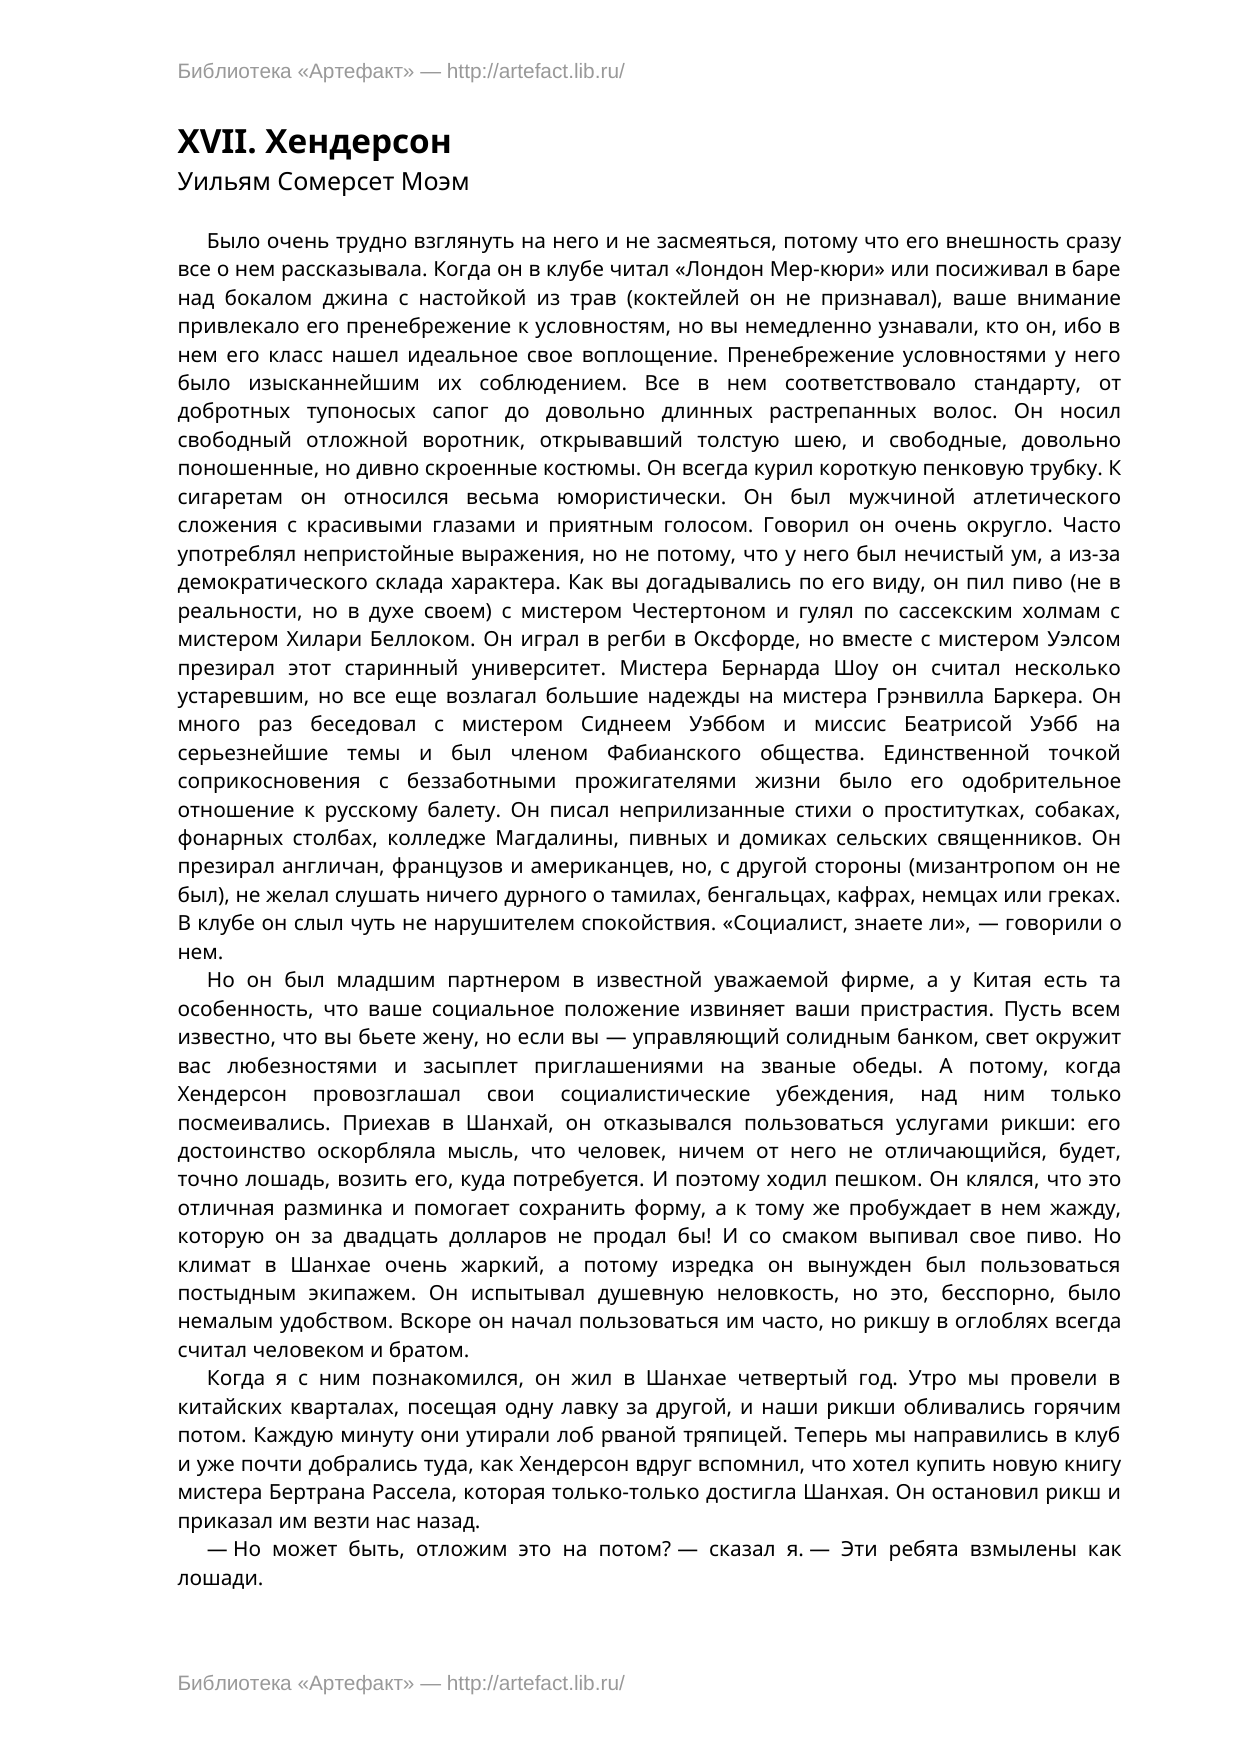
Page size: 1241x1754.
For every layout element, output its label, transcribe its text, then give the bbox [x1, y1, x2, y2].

subtitle Уильям Сомерсет Моэм [177, 163, 1122, 198]
text Было очень трудно взглянуть на него и не засмеяться, потому что его внешность сразу все о нем рассказывала. Когда он в клубе читал «Лондон Мер-кюри» или посиживал в баре над бокалом джина с настойкой из трав (коктейлей он не признавал), ваше внимание привлекало его пренебрежение к условностям, но вы немедленно узнавали, кто он, ибо в нем его класс нашел идеальное свое воплощение. Пренебрежение условностями у него было изысканнейшим их соблюдением. Все в нем соответствовало стандарту, от добротных тупоносых сапог до довольно длинных растрепанных волос. Он носил свободный отложной воротник, открывавший толстую шею, и свободные, довольно поношенные, но дивно скроенные костюмы. Он всегда курил короткую пенковую трубку. К сигаретам он относился весьма юмористически. Он был мужчиной атлетического сложения с красивыми глазами и приятным голосом. Говорил он очень округло. Часто употреблял непристойные выражения, но не потому, что у него был нечистый ум, а из-за демократического склада характера. Как вы догадывались по его виду, он пил пиво (не в реальности, но в духе своем) с мистером Честертоном и гулял по сассекским холмам с мистером Хилари Беллоком. Он играл в регби в Оксфорде, но вместе с мистером Уэлсом презирал этот старинный университет. Мистера Бернарда Шоу он считал несколько устаревшим, но все еще возлагал большие надежды на мистера Грэнвилла Баркера. Он много раз беседовал с мистером Сиднеем Уэббом и миссис Беатрисой Уэбб на серьезнейшие темы и был членом Фабианского общества. Единственной точкой соприкосновения с беззаботными прожигателями жизни было его одобрительное отношение к русскому балету. Он писал неприлизанные стихи о проститутках, собаках, фонарных столбах, колледже Магдалины, пивных и домиках сельских священников. Он презирал англичан, французов и американцев, но, с другой стороны (мизантропом он не был), не желал слушать ничего дурного о тамилах, бенгальцах, кафрах, немцах или греках. В клубе он слыл чуть не нарушителем спокойствия. «Социалист, знаете ли», — говорили о нем. [177, 226, 1122, 965]
text — Но может быть, отложим это на потом? — сказал я. — Эти ребята взмылены как лошади. [177, 1534, 1122, 1591]
subtitle XVII. Хендерсон [177, 118, 1122, 163]
text Когда я с ним познакомился, он жил в Шанхае четвертый год. Утро мы провели в китайских кварталах, посещая одну лавку за другой, и наши рикши обливались горячим потом. Каждую минуту они утирали лоб рваной тряпицей. Теперь мы направились в клуб и уже почти добрались туда, как Хендерсон вдруг вспомнил, что хотел купить новую книгу мистера Бертрана Рассела, которая только-только достигла Шанхая. Он остановил рикш и приказал им везти нас назад. [177, 1363, 1122, 1534]
text Но он был младшим партнером в известной уважаемой фирме, а у Китая есть та особенность, что ваше социальное положение извиняет ваши пристрастия. Пусть всем известно, что вы бьете жену, но если вы — управляющий солидным банком, свет окружит вас любезностями и засыплет приглашениями на званые обеды. А потому, когда Хендерсон провозглашал свои социалистические убеждения, над ним только посмеивались. Приехав в Шанхай, он отказывался пользоваться услугами рикши: его достоинство оскорбляла мысль, что человек, ничем от него не отличающийся, будет, точно лошадь, возить его, куда потребуется. И поэтому ходил пешком. Он клялся, что это отличная разминка и помогает сохранить форму, а к тому же пробуждает в нем жажду, которую он за двадцать долларов не продал бы! И со смаком выпивал свое пиво. Но климат в Шанхае очень жаркий, а потому изредка он вынужден был пользоваться постыдным экипажем. Он испытывал душевную неловкость, но это, бесспорно, было немалым удобством. Вскоре он начал пользоваться им часто, но рикшу в оглоблях всегда считал человеком и братом. [177, 965, 1122, 1363]
